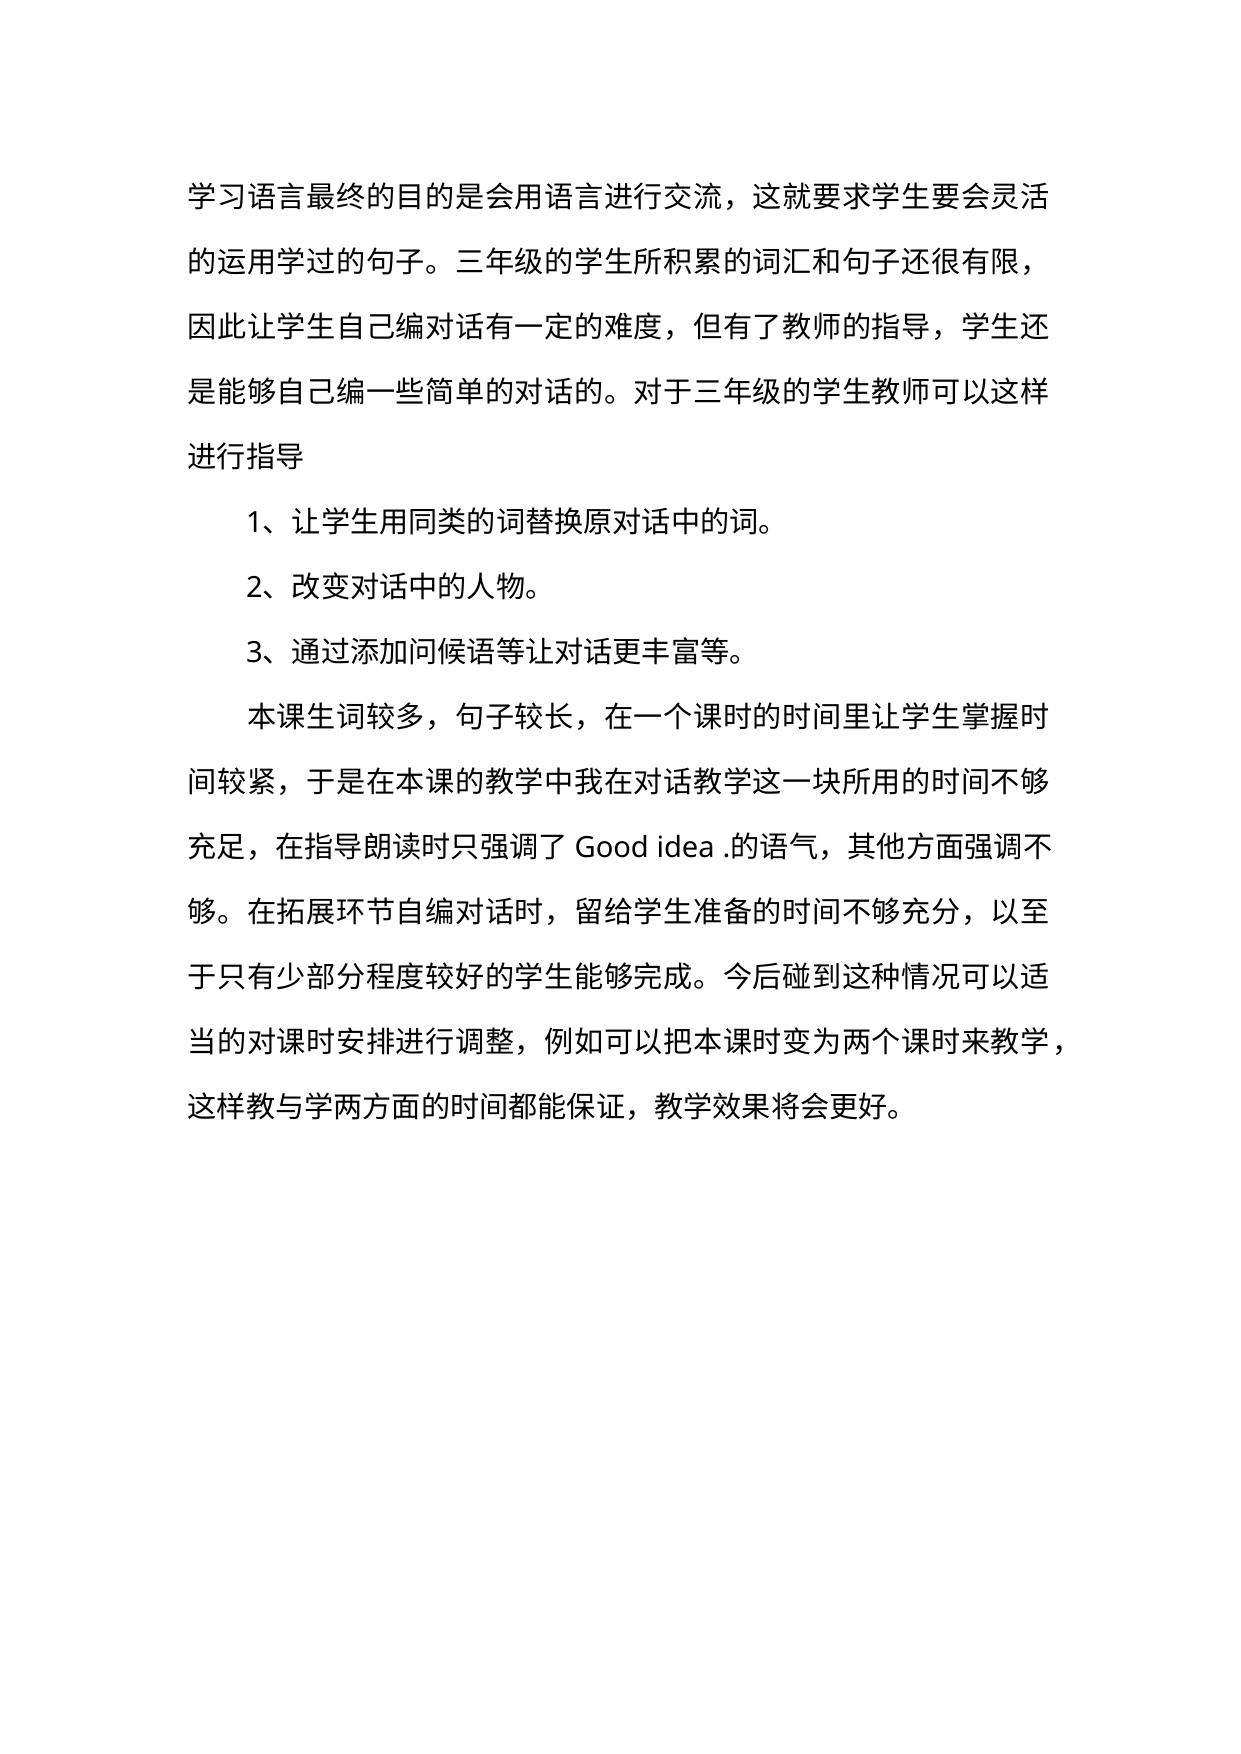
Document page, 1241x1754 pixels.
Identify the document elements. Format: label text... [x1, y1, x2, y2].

text 3、通过添加问候语等让对话更丰富等。 [187, 617, 1053, 682]
text 2、改变对话中的人物。 [187, 552, 1053, 617]
text 学习语言最终的目的是会用语言进行交流，这就要求学生要会灵活的运用学过的句子。三年级的学生所积累的词汇和句子还很有限，因此让学生自己编对话有一定的难度，但有了教师的指导，学生还是能够自己编一些简单的对话的。对于三年级的学生教师可以这样进行指导 [187, 162, 1053, 487]
text 1、让学生用同类的词替换原对话中的词。 [187, 487, 1053, 552]
text 本课生词较多，句子较长，在一个课时的时间里让学生掌握时间较紧，于是在本课的教学中我在对话教学这一块所用的时间不够充足，在指导朗读时只强调了Good idea .的语气，其他方面强调不够。在拓展环节自编对话时，留给学生准备的时间不够充分，以至于只有少部分程度较好的学生能够完成。今后碰到这种情况可以适当的对课时安排进行调整，例如可以把本课时变为两个课时来教学，这样教与学两方面的时间都能保证，教学效果将会更好。 [187, 682, 1053, 1137]
